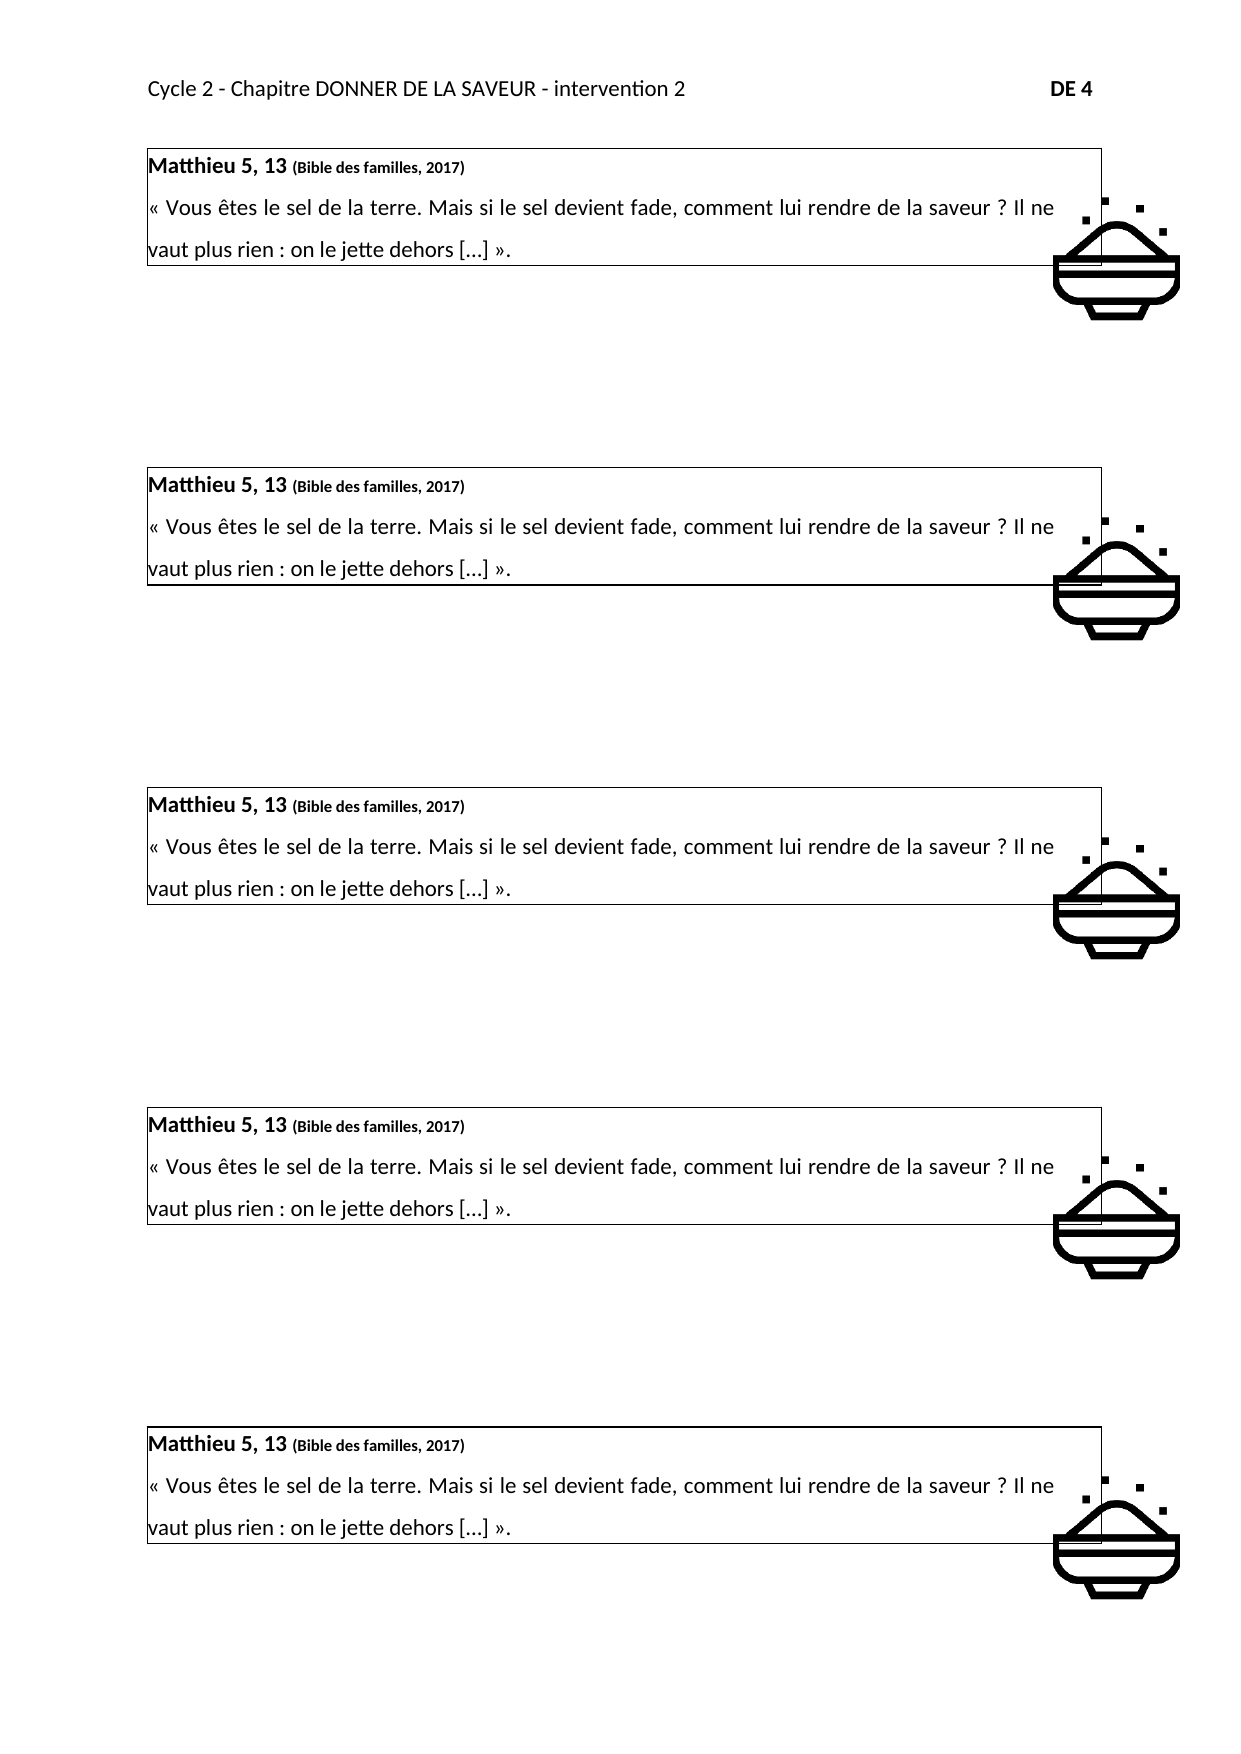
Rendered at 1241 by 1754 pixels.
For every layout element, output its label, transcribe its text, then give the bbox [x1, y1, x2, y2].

text « Vous êtes le sel de la terre. Mais si le sel devient fade, comment lui rendre de la saveur ? Il ne vaut plus rien : on le jette dehors […] ». [148, 829, 1101, 904]
text Matthieu 5, 13 (Bible des familles, 2017) [148, 468, 1101, 498]
picture [1051, 833, 1180, 961]
text « Vous êtes le sel de la terre. Mais si le sel devient fade, comment lui rendre de la saveur ? Il ne vaut plus rien : on le jette dehors […] ». [148, 1468, 1101, 1543]
text « Vous êtes le sel de la terre. Mais si le sel devient fade, comment lui rendre de la saveur ? Il ne vaut plus rien : on le jette dehors […] ». [148, 189, 1101, 265]
text Matthieu 5, 13 (Bible des familles, 2017) [148, 1428, 1101, 1457]
picture [1051, 193, 1180, 322]
picture [1051, 1472, 1180, 1601]
text « Vous êtes le sel de la terre. Mais si le sel devient fade, comment lui rendre de la saveur ? Il ne vaut plus rien : on le jette dehors […] ». [148, 509, 1101, 584]
text Matthieu 5, 13 (Bible des familles, 2017) [148, 1108, 1101, 1138]
text Matthieu 5, 13 (Bible des familles, 2017) [148, 788, 1101, 818]
picture [1051, 513, 1180, 642]
text « Vous êtes le sel de la terre. Mais si le sel devient fade, comment lui rendre de la saveur ? Il ne vaut plus rien : on le jette dehors […] ». [148, 1149, 1101, 1224]
text Matthieu 5, 13 (Bible des familles, 2017) [148, 149, 1101, 179]
picture [1051, 1152, 1180, 1281]
